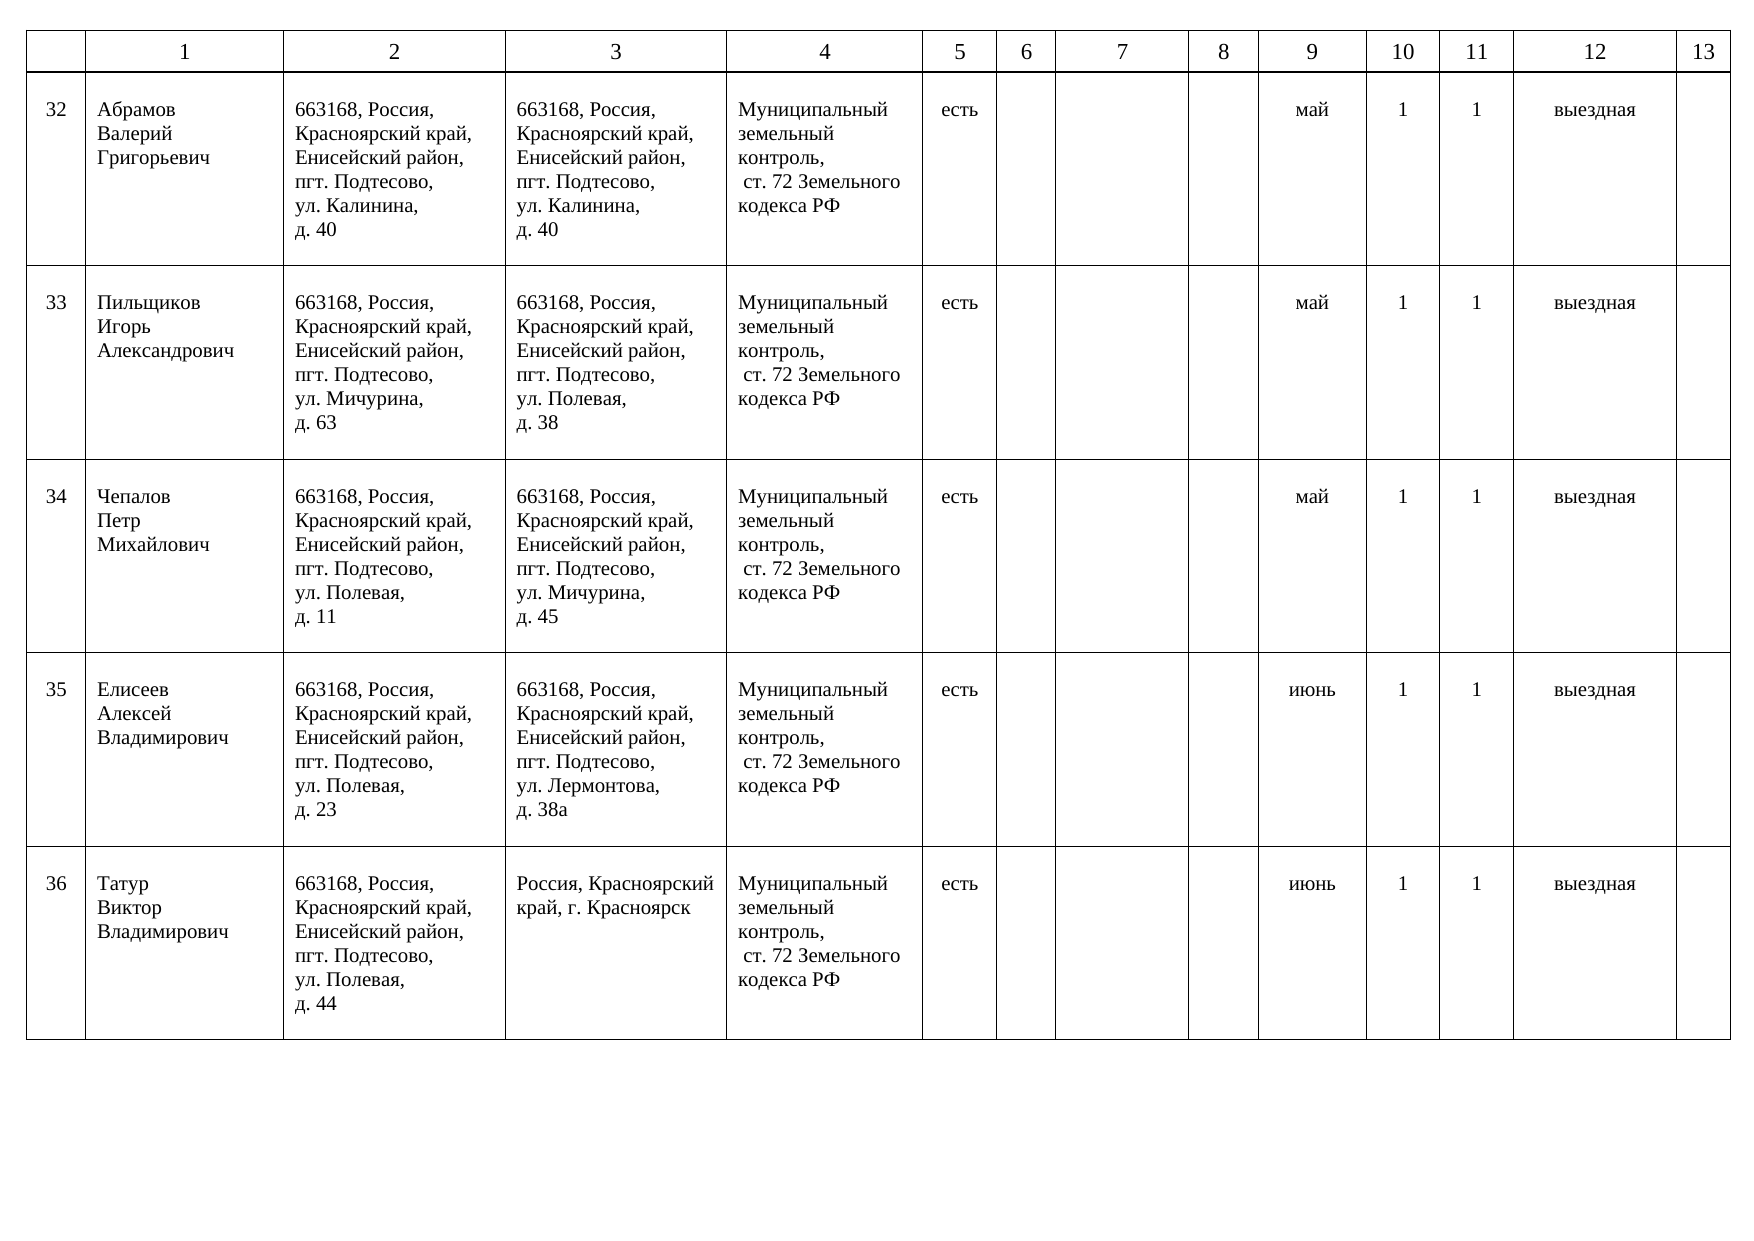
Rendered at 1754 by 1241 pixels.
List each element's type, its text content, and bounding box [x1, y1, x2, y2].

table_cell [1677, 266, 1730, 458]
table_cell 1 [1440, 73, 1513, 265]
table_cell [1056, 266, 1188, 458]
table_cell [1189, 266, 1258, 458]
table_cell Муниципальный земельный контроль, ст. 72 Земельного кодекса РФ [727, 460, 922, 652]
table_cell есть [923, 847, 996, 1039]
table_cell выездная [1514, 460, 1676, 652]
table_header 4 [727, 31, 922, 71]
table_header 11 [1440, 31, 1513, 71]
table_cell май [1259, 73, 1366, 265]
table_cell Абрамов Валерий Григорьевич [86, 73, 283, 265]
table_cell [1056, 460, 1188, 652]
table_header 1 [86, 31, 283, 71]
table_cell 36 [27, 847, 85, 1039]
table_cell [997, 847, 1055, 1039]
table_cell [1677, 847, 1730, 1039]
table_cell 663168, Россия, Красноярский край, Енисейский район, пгт. Подтесово, ул. Полевая, д. 11 [284, 460, 505, 652]
table_cell Елисеев Алексей Владимирович [86, 653, 283, 846]
table_cell выездная [1514, 847, 1676, 1039]
table_cell Татур Виктор Владимирович [86, 847, 283, 1039]
table_cell выездная [1514, 73, 1676, 265]
table_cell 1 [1440, 460, 1513, 652]
table_cell 1 [1367, 266, 1439, 458]
table_header 2 [284, 31, 505, 71]
table_cell [1056, 653, 1188, 846]
table_header 7 [1056, 31, 1188, 71]
table_cell Пильщиков Игорь Александрович [86, 266, 283, 458]
table_cell [1677, 73, 1730, 265]
table_cell 1 [1367, 653, 1439, 846]
table_cell есть [923, 653, 996, 846]
table_cell [1677, 460, 1730, 652]
table_header 3 [506, 31, 726, 71]
table_header 10 [1367, 31, 1439, 71]
table_cell [1189, 73, 1258, 265]
table_cell Россия, Красноярский край, г. Красноярск [506, 847, 726, 1039]
table_cell Муниципальный земельный контроль, ст. 72 Земельного кодекса РФ [727, 653, 922, 846]
table_cell 34 [27, 460, 85, 652]
table_cell 32 [27, 73, 85, 265]
table_cell есть [923, 266, 996, 458]
table_header [27, 31, 85, 71]
table_header 13 [1677, 31, 1730, 71]
table_cell 663168, Россия, Красноярский край, Енисейский район, пгт. Подтесово, ул. Мичурина, д. 63 [284, 266, 505, 458]
table_header 9 [1259, 31, 1366, 71]
table_cell [997, 266, 1055, 458]
table_cell Муниципальный земельный контроль, ст. 72 Земельного кодекса РФ [727, 266, 922, 458]
table_cell [997, 73, 1055, 265]
table_cell 663168, Россия, Красноярский край, Енисейский район, пгт. Подтесово, ул. Полевая, д. 23 [284, 653, 505, 846]
table_cell [1056, 73, 1188, 265]
table_cell 35 [27, 653, 85, 846]
table_cell 1 [1367, 73, 1439, 265]
table_cell Чепалов Петр Михайлович [86, 460, 283, 652]
table_cell [1189, 847, 1258, 1039]
table_cell выездная [1514, 653, 1676, 846]
table_cell [1189, 653, 1258, 846]
table_cell [997, 460, 1055, 652]
table_cell 1 [1367, 847, 1439, 1039]
table_cell 1 [1440, 266, 1513, 458]
table_cell 663168, Россия, Красноярский край, Енисейский район, пгт. Подтесово, ул. Мичурина, д. 45 [506, 460, 726, 652]
table_cell 1 [1440, 653, 1513, 846]
table_cell [1677, 653, 1730, 846]
table_header 6 [997, 31, 1055, 71]
table_cell июнь [1259, 847, 1366, 1039]
table_cell есть [923, 460, 996, 652]
table_cell май [1259, 266, 1366, 458]
table_cell 663168, Россия, Красноярский край, Енисейский район, пгт. Подтесово, ул. Лермонтова, д. 38а [506, 653, 726, 846]
table_cell 663168, Россия, Красноярский край, Енисейский район, пгт. Подтесово, ул. Калинина, д. 40 [284, 73, 505, 265]
table_cell 663168, Россия, Красноярский край, Енисейский район, пгт. Подтесово, ул. Полевая, д. 44 [284, 847, 505, 1039]
table_cell 663168, Россия, Красноярский край, Енисейский район, пгт. Подтесово, ул. Калинина, д. 40 [506, 73, 726, 265]
table_header 12 [1514, 31, 1676, 71]
table_cell май [1259, 460, 1366, 652]
table_cell [1189, 460, 1258, 652]
table_header 8 [1189, 31, 1258, 71]
table_cell есть [923, 73, 996, 265]
table_cell 1 [1440, 847, 1513, 1039]
table_header 5 [923, 31, 996, 71]
table_cell июнь [1259, 653, 1366, 846]
table_cell [997, 653, 1055, 846]
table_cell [727, 847, 922, 1039]
table_cell 33 [27, 266, 85, 458]
table_cell 1 [1367, 460, 1439, 652]
table_cell 663168, Россия, Красноярский край, Енисейский район, пгт. Подтесово, ул. Полевая, д. 38 [506, 266, 726, 458]
table_cell выездная [1514, 266, 1676, 458]
table_cell [1056, 847, 1188, 1039]
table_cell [727, 73, 922, 265]
